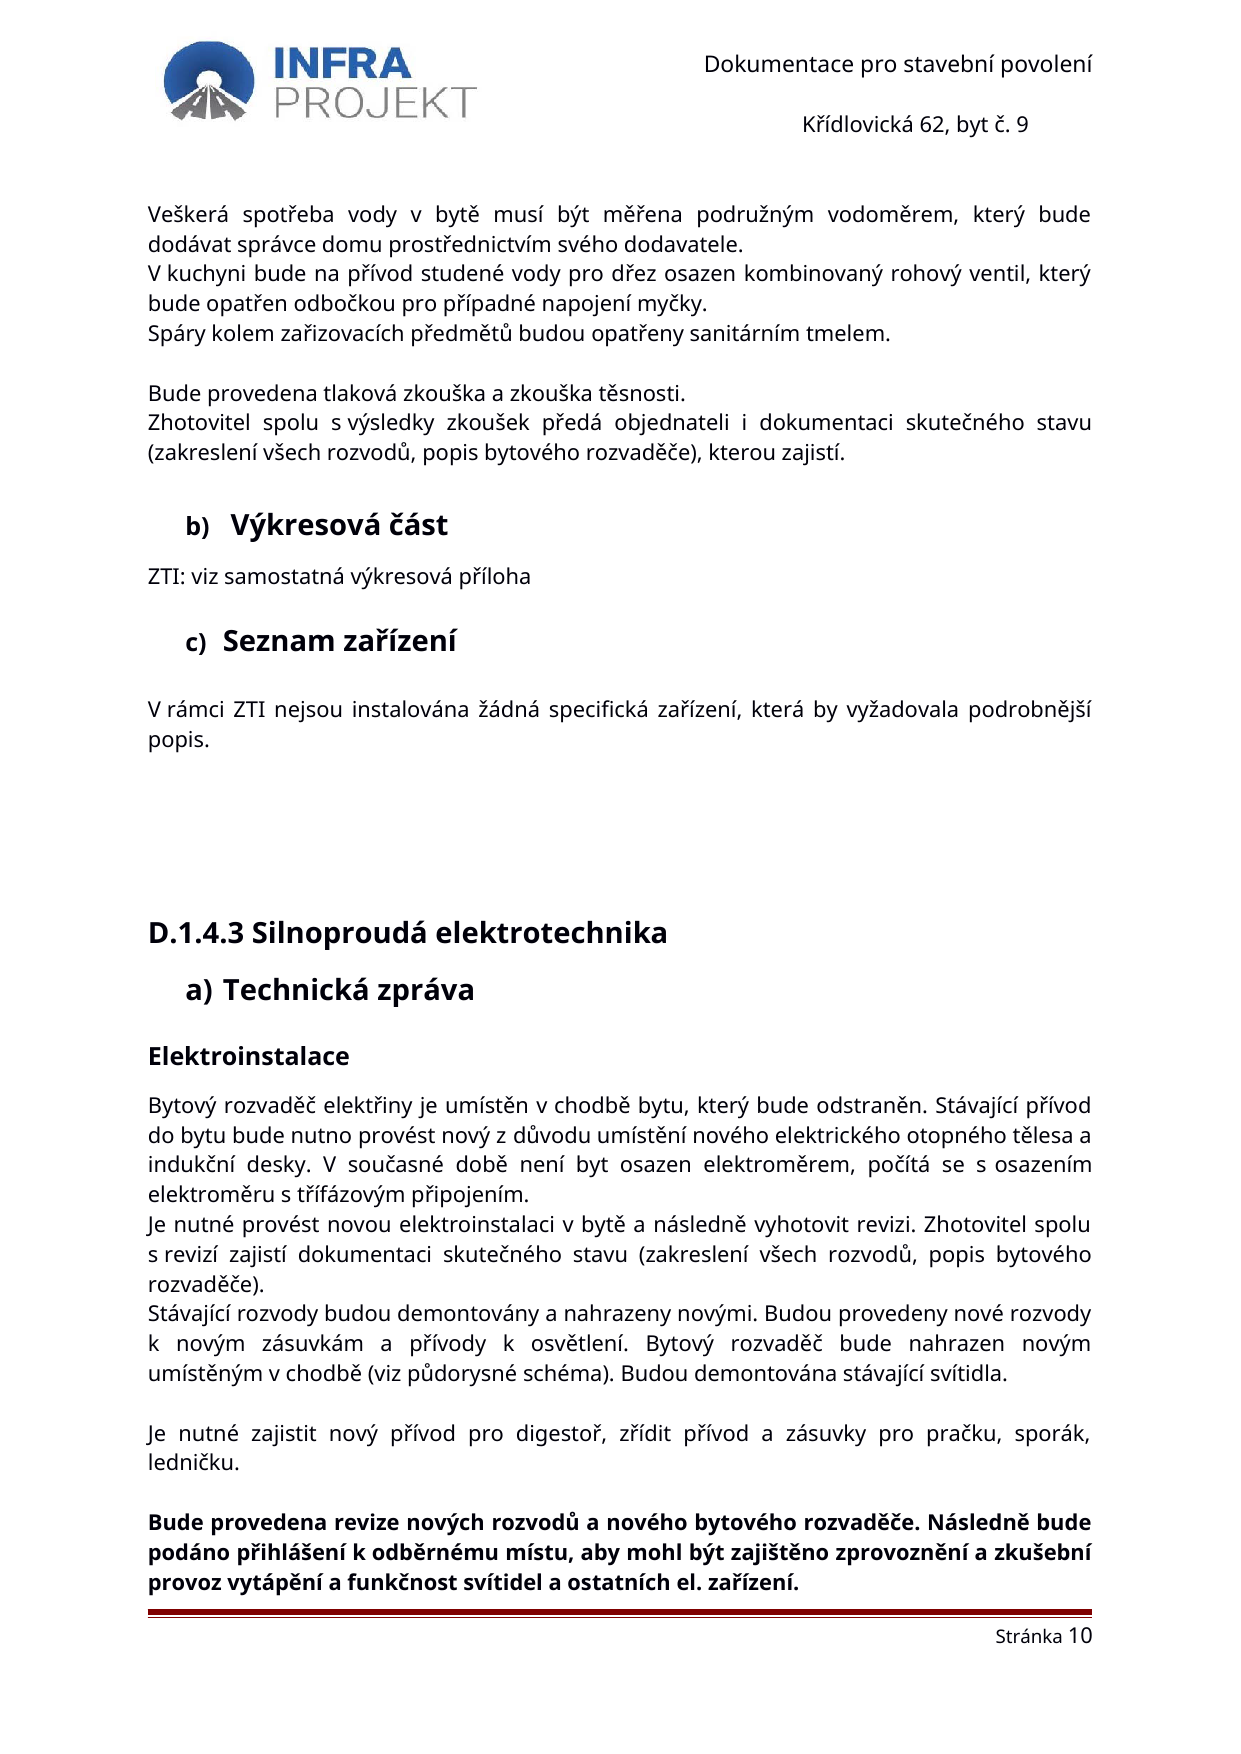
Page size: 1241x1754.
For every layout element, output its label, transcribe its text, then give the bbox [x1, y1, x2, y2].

text Elektroinstalace [148, 1039, 1092, 1073]
list Seznam zařízení [185, 620, 1092, 660]
text ZTI: viz samostatná výkresová příloha [148, 561, 1092, 590]
text Veškerá spotřeba vody v bytě musí být měřena podružným vodoměrem, který bude dodávat správce domu prostřednictvím svého dodavatele. [148, 199, 1092, 258]
list Technická zpráva [185, 969, 1092, 1009]
text V kuchyni bude na přívod studené vody pro dřez osazen kombinovaný rohový ventil, který bude opatřen odbočkou pro případné napojení myčky. [148, 258, 1092, 318]
text Bude provedena tlaková zkouška a zkouška těsnosti. [148, 378, 1092, 407]
text D.1.4.3 Silnoproudá elektrotechnika [148, 912, 1092, 952]
text Bude provedena revize nových rozvodů a nového bytového rozvaděče. Následně bude podáno přihlášení k odběrnému místu, aby mohl být zajištěno zprovoznění a zkušební provoz vytápění a funkčnost svítidel a ostatních el. zařízení. [148, 1507, 1092, 1596]
text Je nutné zajistit nový přívod pro digestoř, zřídit přívod a zásuvky pro pračku, sporák, ledničku. [148, 1417, 1092, 1477]
text V rámci ZTI nejsou instalována žádná specifická zařízení, která by vyžadovala podrobnější popis. [148, 694, 1092, 754]
text Stávající rozvody budou demontovány a nahrazeny novými. Budou provedeny nové rozvody k novým zásuvkám a přívody k osvětlení. Bytový rozvaděč bude nahrazen novým umístěným v chodbě (viz půdorysné schéma). Budou demontována stávající svítidla. [148, 1298, 1092, 1388]
text Bytový rozvaděč elektřiny je umístěn v chodbě bytu, který bude odstraněn. Stávající přívod do bytu bude nutno provést nový z důvodu umístění nového elektrického otopného tělesa a indukční desky. V současné době není byt osazen elektroměrem, počítá se s osazením elektroměru s třífázovým připojením. [148, 1090, 1092, 1209]
list Výkresová část [185, 504, 1092, 543]
text Je nutné provést novou elektroinstalaci v bytě a následně vyhotovit revizi. Zhotovitel spolu s revizí zajistí dokumentaci skutečného stavu (zakreslení všech rozvodů, popis bytového rozvaděče). [148, 1209, 1092, 1298]
text Zhotovitel spolu s výsledky zkoušek předá objednateli i dokumentaci skutečného stavu (zakreslení všech rozvodů, popis bytového rozvaděče), kterou zajistí. [148, 407, 1092, 467]
text Spáry kolem zařizovacích předmětů budou opatřeny sanitárním tmelem. [148, 318, 1092, 348]
